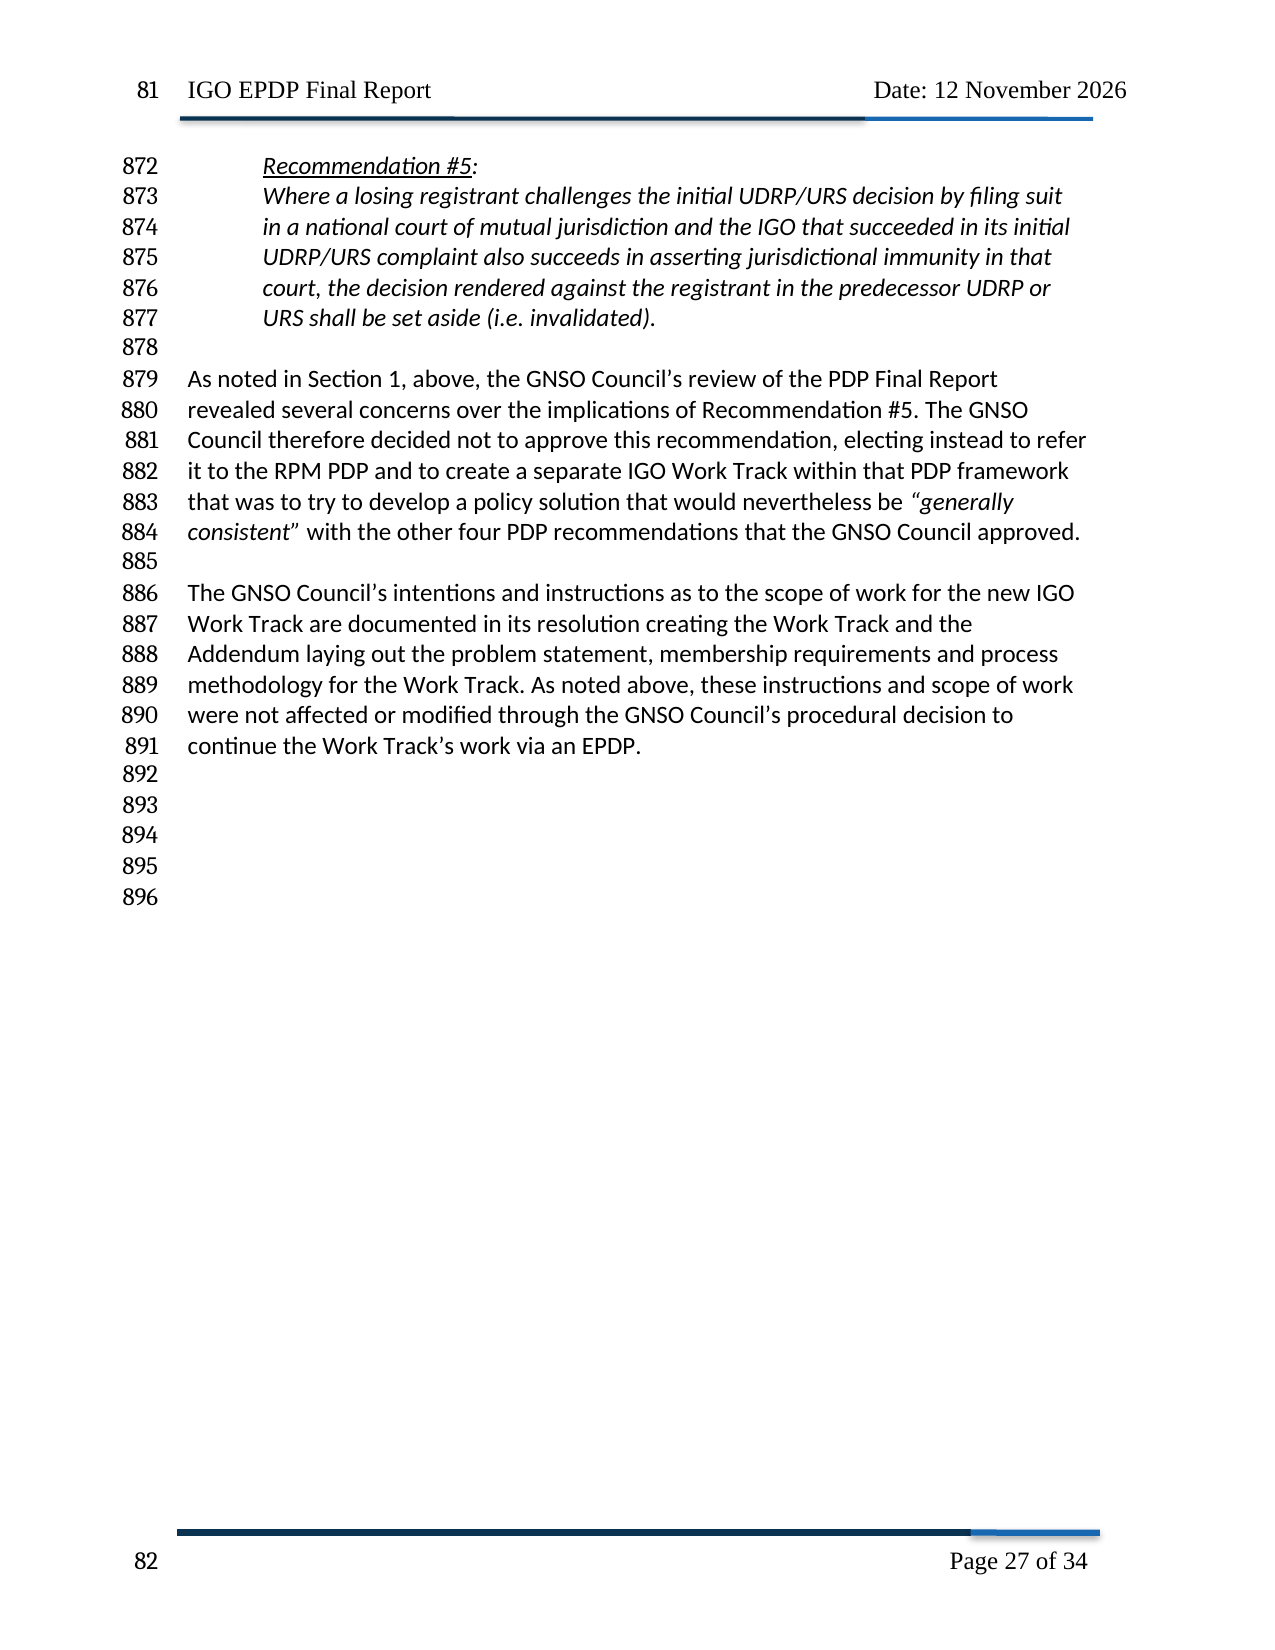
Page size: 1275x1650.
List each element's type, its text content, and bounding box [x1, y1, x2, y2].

text Recommendation #5: [262, 150, 1087, 181]
text The GNSO Council’s intentions and instructions as to the scope of work for the new IGO Work Track are documented in its resolution creating the Work Track and the Addendum laying out the problem statement, membership requirements and process methodology for the Work Track. As noted above, these instructions and scope of work were not affected or modified through the GNSO Council’s procedural decision to continue the Work Track’s work via an EPDP. [187, 577, 1087, 760]
text As noted in Section 1, above, the GNSO Council’s review of the PDP Final Report revealed several concerns over the implications of Recommendation #5. The GNSO Council therefore decided not to approve this recommendation, electing instead to refer it to the RPM PDP and to create a separate IGO Work Track within that PDP framework that was to try to develop a policy solution that would nevertheless be “generally consistent” with the other four PDP recommendations that the GNSO Council approved. [187, 364, 1087, 547]
text Where a losing registrant challenges the initial UDRP/URS decision by filing suit in a national court of mutual jurisdiction and the IGO that succeeded in its initial UDRP/URS complaint also succeeds in asserting jurisdictional immunity in that court, the decision rendered against the registrant in the predecessor UDRP or URS shall be set aside (i.e. invalidated). [262, 181, 1087, 333]
